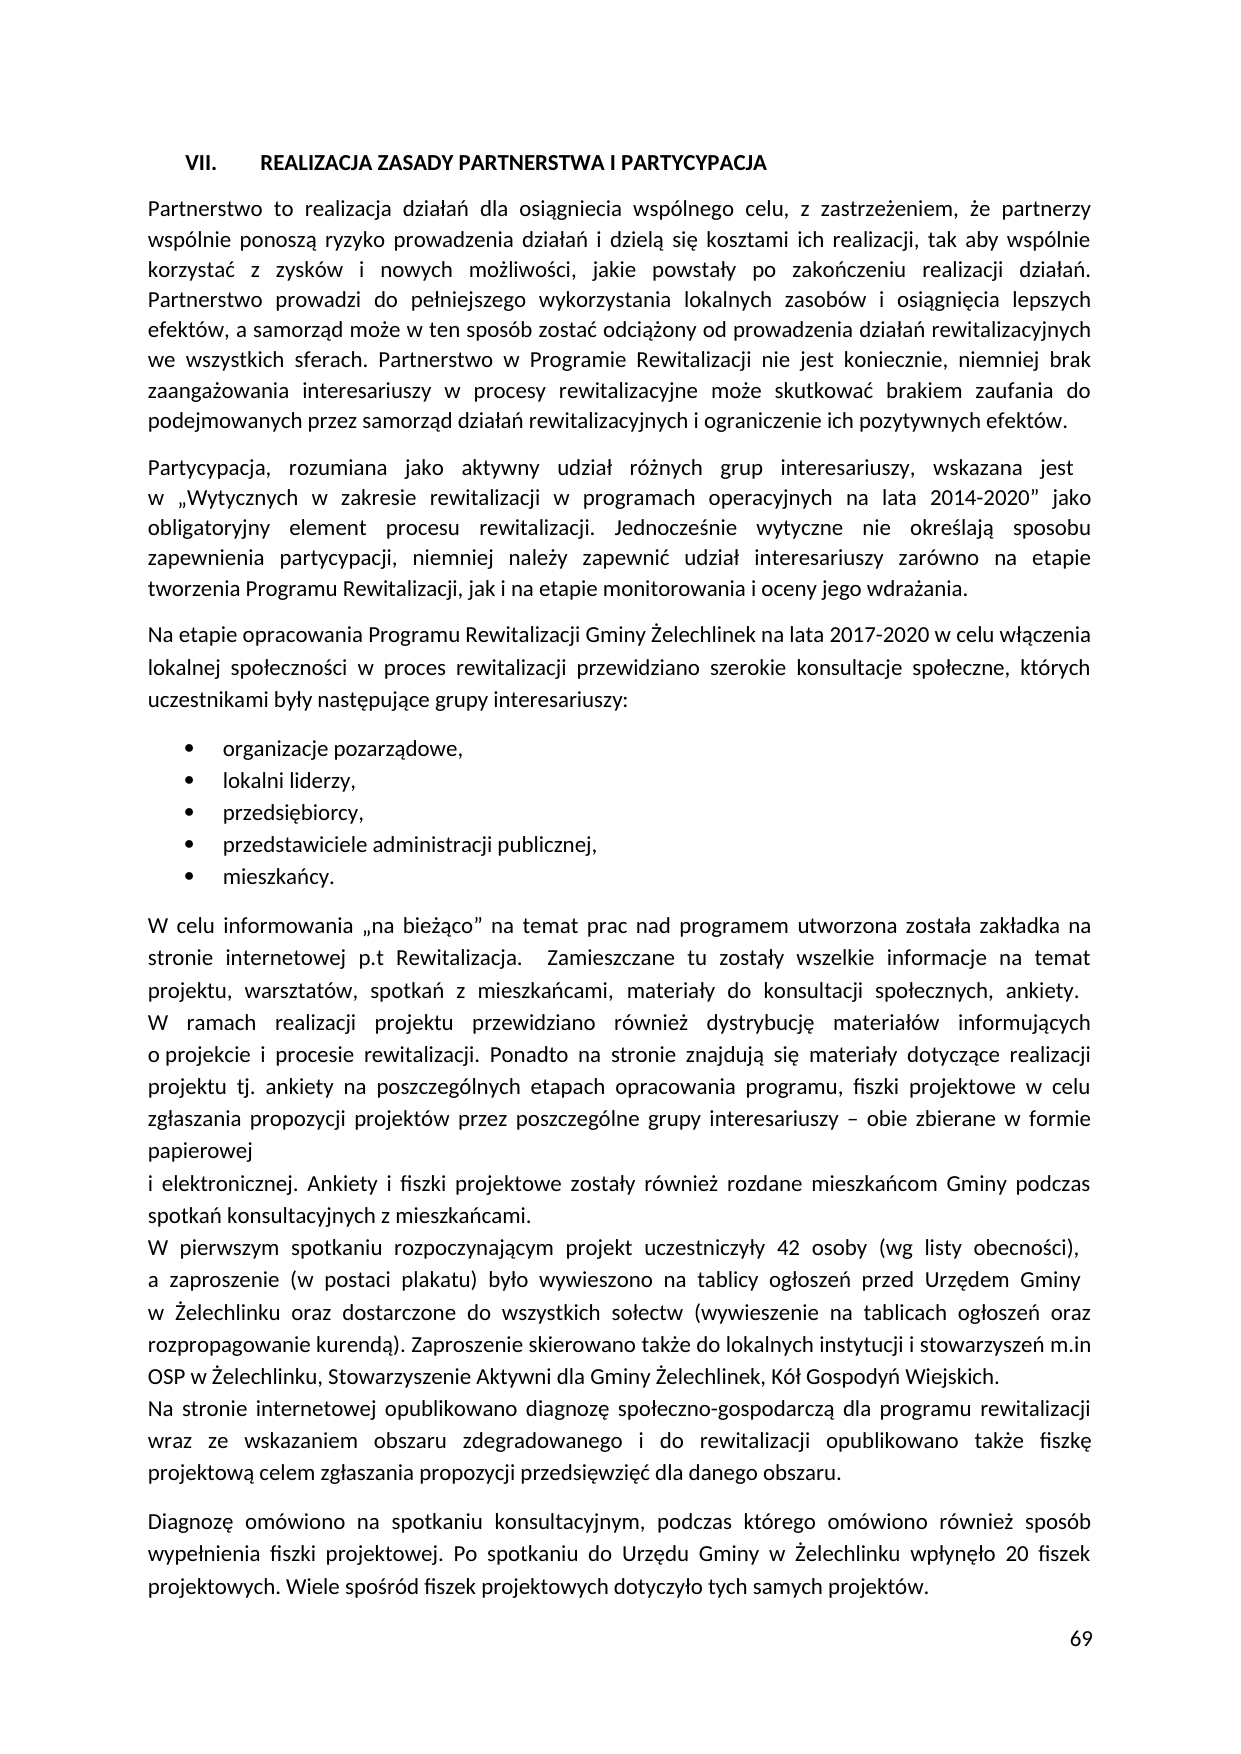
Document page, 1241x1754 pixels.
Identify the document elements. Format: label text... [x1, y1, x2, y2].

text W pierwszym spotkaniu rozpoczynającym projekt uczestniczyły 42 osoby (wg listy obecności), a zaproszenie (w postaci plakatu) było wywieszono na tablicy ogłoszeń przed Urzędem Gminy w Żelechlinku oraz dostarczone do wszystkich sołectw (wywieszenie na tablicach ogłoszeń oraz rozpropagowanie kurendą). Zaproszenie skierowano także do lokalnych instytucji i stowarzyszeń m.in OSP w Żelechlinku, Stowarzyszenie Aktywni dla Gminy Żelechlinek, Kół Gospodyń Wiejskich. [148, 1233, 1093, 1390]
list mieszkańcy. [185, 862, 1093, 891]
list przedstawiciele administracji publicznej, [185, 830, 1093, 858]
list REALIZACJA ZASADY PARTNERSTWA I PARTYCYPACJA [185, 148, 1093, 176]
text Na etapie opracowania Programu Rewitalizacji Gminy Żelechlinek na lata 2017-2020 w celu włączenia lokalnej społeczności w proces rewitalizacji przewidziano szerokie konsultacje społeczne, których uczestnikami były następujące grupy interesariuszy: [148, 621, 1093, 713]
text Na stronie internetowej opublikowano diagnozę społeczno-gospodarczą dla programu rewitalizacji wraz ze wskazaniem obszaru zdegradowanego i do rewitalizacji opublikowano także fiszkę projektową celem zgłaszania propozycji przedsięwzięć dla danego obszaru. [148, 1394, 1093, 1487]
text W celu informowania „na bieżąco” na temat prac nad programem utworzona została zakładka na stronie internetowej p.t Rewitalizacja. Zamieszczane tu zostały wszelkie informacje na temat projektu, warsztatów, spotkań z mieszkańcami, materiały do konsultacji społecznych, ankiety. W ramach realizacji projektu przewidziano również dystrybucję materiałów informujących o projekcie i procesie rewitalizacji. Ponadto na stronie znajdują się materiały dotyczące realizacji projektu tj. ankiety na poszczególnych etapach opracowania programu, fiszki projektowe w celu zgłaszania propozycji projektów przez poszczególne grupy interesariuszy – obie zbierane w formie papierowej i elektronicznej. Ankiety i fiszki projektowe zostały również rozdane mieszkańcom Gminy podczas spotkań konsultacyjnych z mieszkańcami. [148, 911, 1093, 1229]
text Partycypacja, rozumiana jako aktywny udział różnych grup interesariuszy, wskazana jest w „Wytycznych w zakresie rewitalizacji w programach operacyjnych na lata 2014-2020” jako obligatoryjny element procesu rewitalizacji. Jednocześnie wytyczne nie określają sposobu zapewnienia partycypacji, niemniej należy zapewnić udział interesariuszy zarówno na etapie tworzenia Programu Rewitalizacji, jak i na etapie monitorowania i oceny jego wdrażania. [148, 453, 1093, 602]
text Diagnozę omówiono na spotkaniu konsultacyjnym, podczas którego omówiono również sposób wypełnienia fiszki projektowej. Po spotkaniu do Urzędu Gminy w Żelechlinku wpłynęło 20 fiszek projektowych. Wiele spośród fiszek projektowych dotyczyło tych samych projektów. [148, 1507, 1093, 1600]
list lokalni liderzy, [185, 766, 1093, 794]
list organizacje pozarządowe, [185, 734, 1093, 762]
list przedsiębiorcy, [185, 798, 1093, 826]
text Partnerstwo to realizacja działań dla osiągniecia wspólnego celu, z zastrzeżeniem, że partnerzy wspólnie ponoszą ryzyko prowadzenia działań i dzielą się kosztami ich realizacji, tak aby wspólnie korzystać z zysków i nowych możliwości, jakie powstały po zakończeniu realizacji działań. Partnerstwo prowadzi do pełniejszego wykorzystania lokalnych zasobów i osiągnięcia lepszych efektów, a samorząd może w ten sposób zostać odciążony od prowadzenia działań rewitalizacyjnych we wszystkich sferach. Partnerstwo w Programie Rewitalizacji nie jest koniecznie, niemniej brak zaangażowania interesariuszy w procesy rewitalizacyjne może skutkować brakiem zaufania do podejmowanych przez samorząd działań rewitalizacyjnych i ograniczenie ich pozytywnych efektów. [148, 194, 1093, 434]
